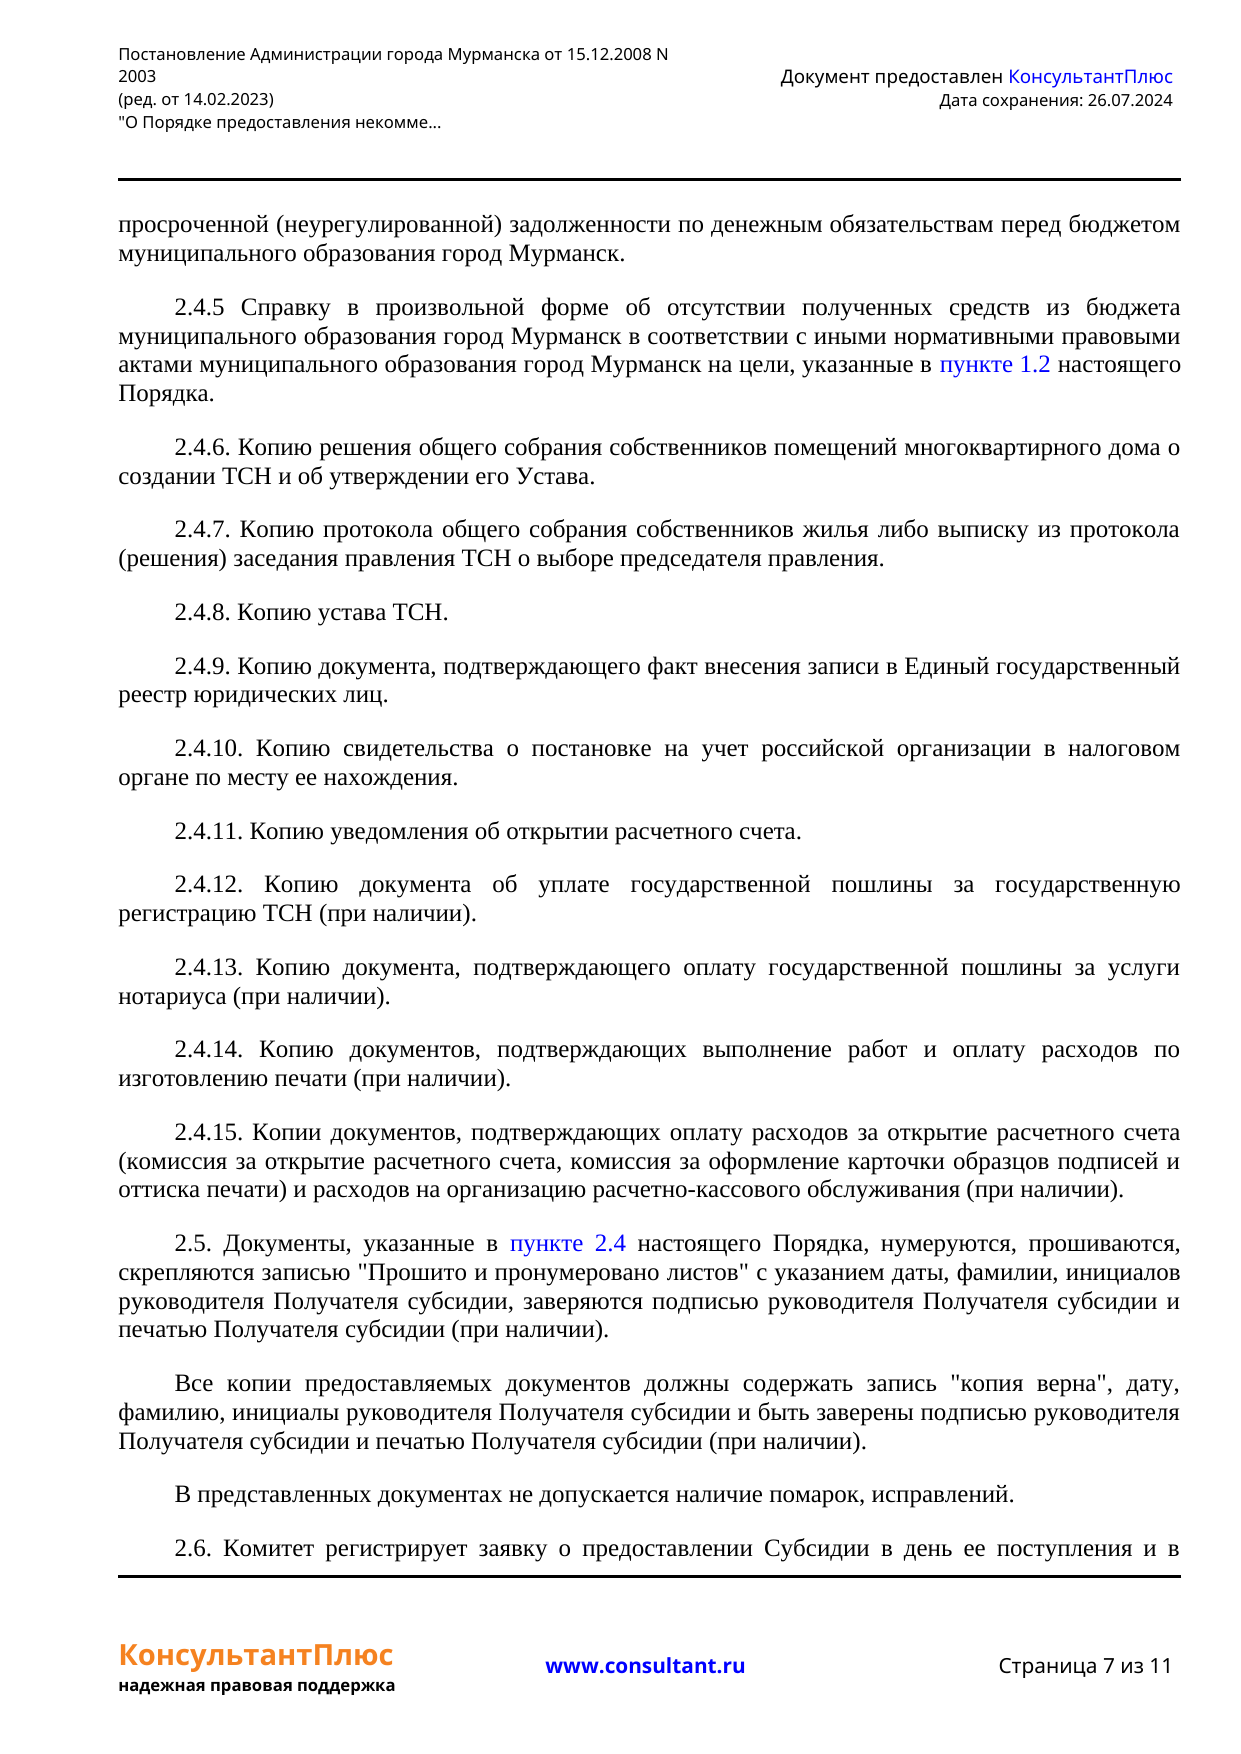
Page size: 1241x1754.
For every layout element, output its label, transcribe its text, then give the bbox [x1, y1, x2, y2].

text 2.4.15. Копии документов, подтверждающих оплату расходов за открытие расчетного счета (комиссия за открытие расчетного счета, комиссия за оформление карточки образцов подписей и оттиска печати) и расходов на организацию расчетно-кассового обслуживания (при наличии). [118, 1117, 1181, 1203]
text 2.4.9. Копию документа, подтверждающего факт внесения записи в Единый государственный реестр юридических лиц. [118, 651, 1181, 708]
text Все копии предоставляемых документов должны содержать запись "копия верна", дату, фамилию, инициалы руководителя Получателя субсидии и быть заверены подписью руководителя Получателя субсидии и печатью Получателя субсидии (при наличии). [118, 1368, 1181, 1454]
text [118, 209, 1181, 267]
text 2.4.13. Копию документа, подтверждающего оплату государственной пошлины за услуги нотариуса (при наличии). [118, 952, 1181, 1009]
text В представленных документах не допускается наличие помарок, исправлений. [118, 1479, 1181, 1508]
text 2.4.14. Копию документов, подтверждающих выполнение работ и оплату расходов по изготовлению печати (при наличии). [118, 1034, 1181, 1092]
text 2.4.11. Копию уведомления об открытии расчетного счета. [118, 816, 1181, 844]
text 2.4.10. Копию свидетельства о постановке на учет российской организации в налоговом органе по месту ее нахождения. [118, 733, 1181, 791]
text 2.4.8. Копию устава ТСН. [118, 597, 1181, 626]
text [118, 1533, 1181, 1562]
text 2.4.12. Копию документа об уплате государственной пошлины за государственную регистрацию ТСН (при наличии). [118, 869, 1181, 927]
text 2.5. Документы, указанные в пункте 2.4 настоящего Порядка, нумеруются, прошиваются, скрепляются записью "Прошито и пронумеровано листов" с указанием даты, фамилии, инициалов руководителя Получателя субсидии, заверяются подписью руководителя Получателя субсидии и печатью Получателя субсидии (при наличии). [118, 1228, 1181, 1343]
text 2.4.6. Копию решения общего собрания собственников помещений многоквартирного дома о создании ТСН и об утверждении его Устава. [118, 432, 1181, 489]
text 2.4.7. Копию протокола общего собрания собственников жилья либо выписку из протокола (решения) заседания правления ТСН о выборе председателя правления. [118, 514, 1181, 572]
text 2.4.5 Справку в произвольной форме об отсутствии полученных средств из бюджета муниципального образования город Мурманск в соответствии с иными нормативными правовыми актами муниципального образования город Мурманск на цели, указанные в пункте 1.2 настоящего Порядка. [118, 292, 1181, 407]
